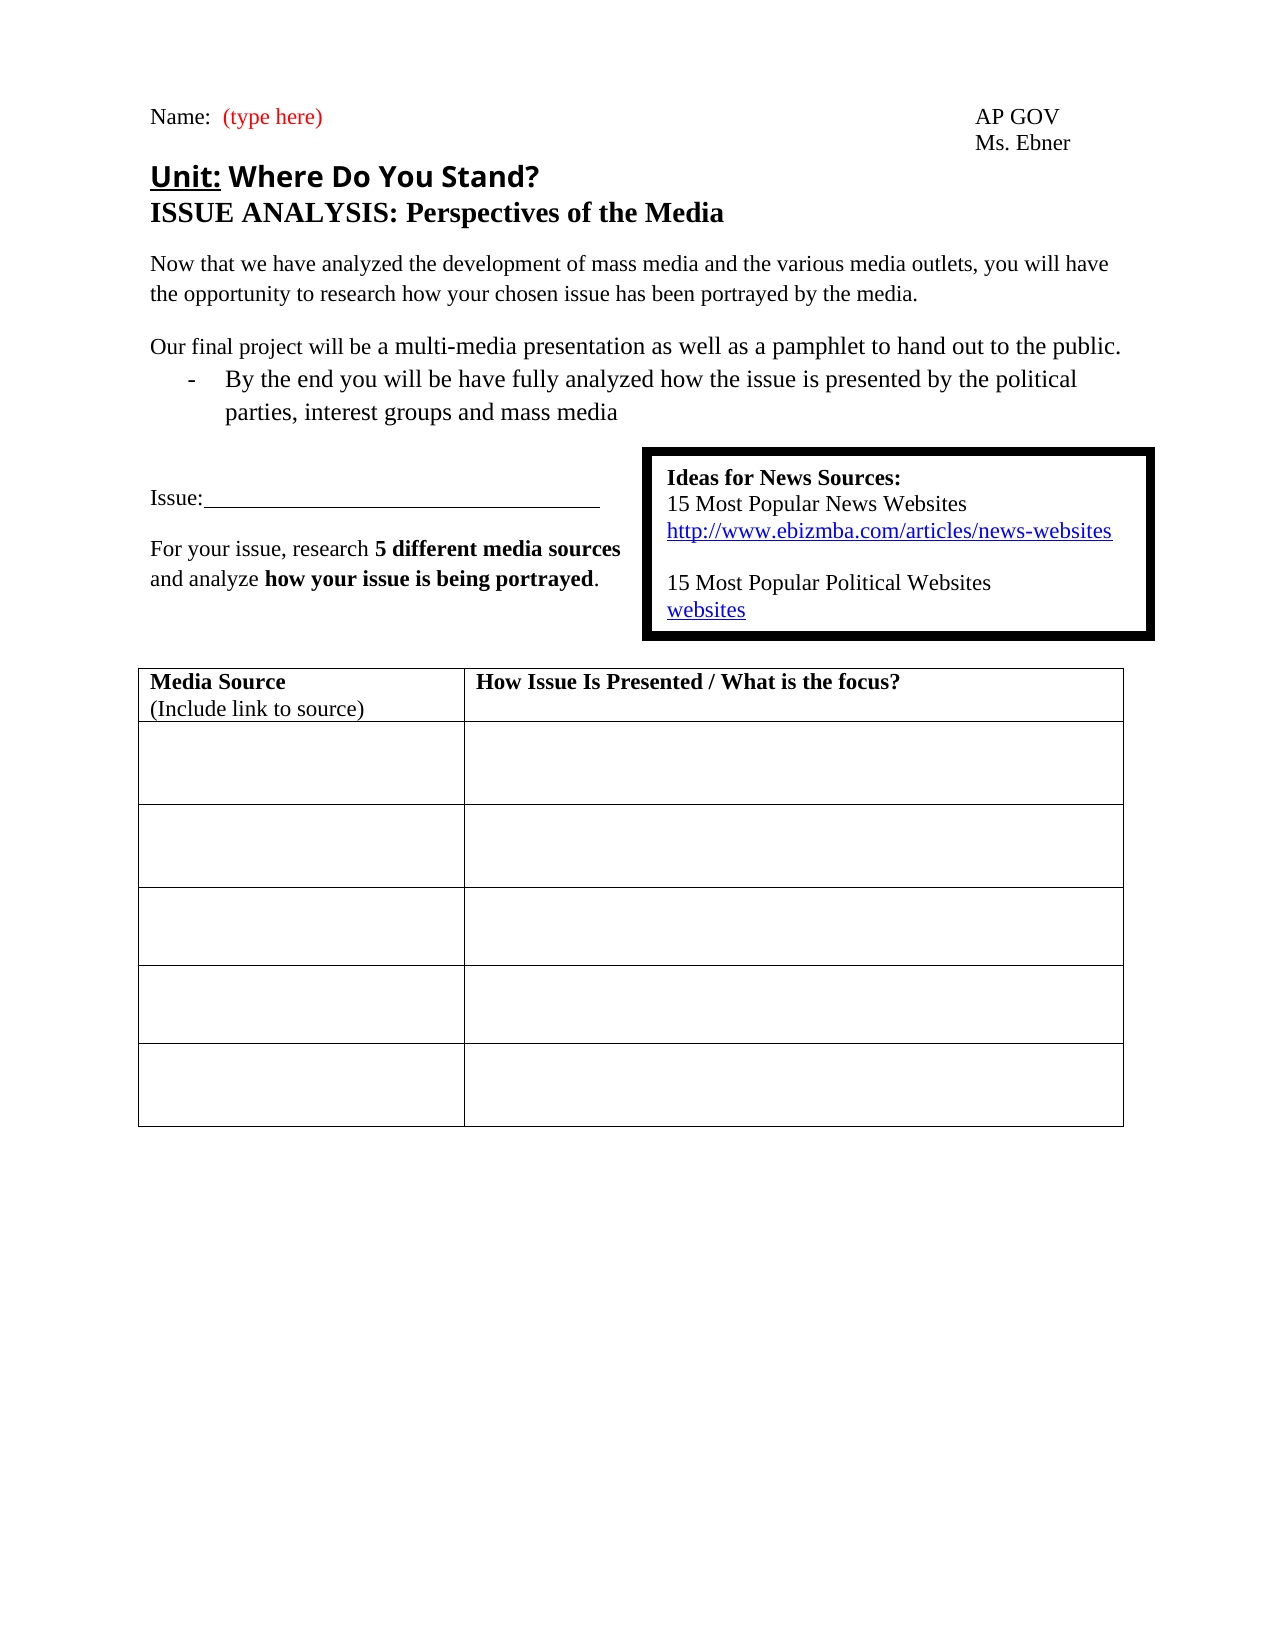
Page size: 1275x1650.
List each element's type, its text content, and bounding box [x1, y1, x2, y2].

table_header How Issue Is Presented / What is the focus? [465, 669, 1123, 721]
table_cell [465, 966, 1123, 1043]
table_cell [139, 805, 464, 887]
text Ms. Ebner [900, 129, 1125, 156]
table_cell [465, 1044, 1123, 1126]
text Unit: Where Do You Stand? [150, 156, 1125, 196]
table_cell [465, 722, 1123, 804]
text Now that we have analyzed the development of mass media and the various media outlets, you will have the opportunity to research how your chosen issue has been portrayed by the media. [150, 250, 1125, 306]
text For your issue, research 5 different media sources and analyze how your issue is being portrayed. [150, 535, 642, 592]
table_cell [139, 722, 464, 804]
text Our final project will be a multi-media presentation as well as a pamphlet to hand out to the public. [150, 331, 1125, 360]
table_cell [139, 1044, 464, 1126]
table_cell [465, 805, 1123, 887]
text ISSUE ANALYSIS: Perspectives of the Media [150, 196, 1125, 229]
table_cell [465, 888, 1123, 965]
table_cell [139, 888, 464, 965]
table_header Media Source (Include link to source) [139, 669, 464, 721]
list By the end you will be have fully analyzed how the issue is presented by the political parties, interest groups and mass media [187, 364, 1125, 426]
table_cell [139, 966, 464, 1043]
text Issue: [150, 484, 642, 510]
text Name: (type here) AP GOV [150, 103, 1125, 129]
